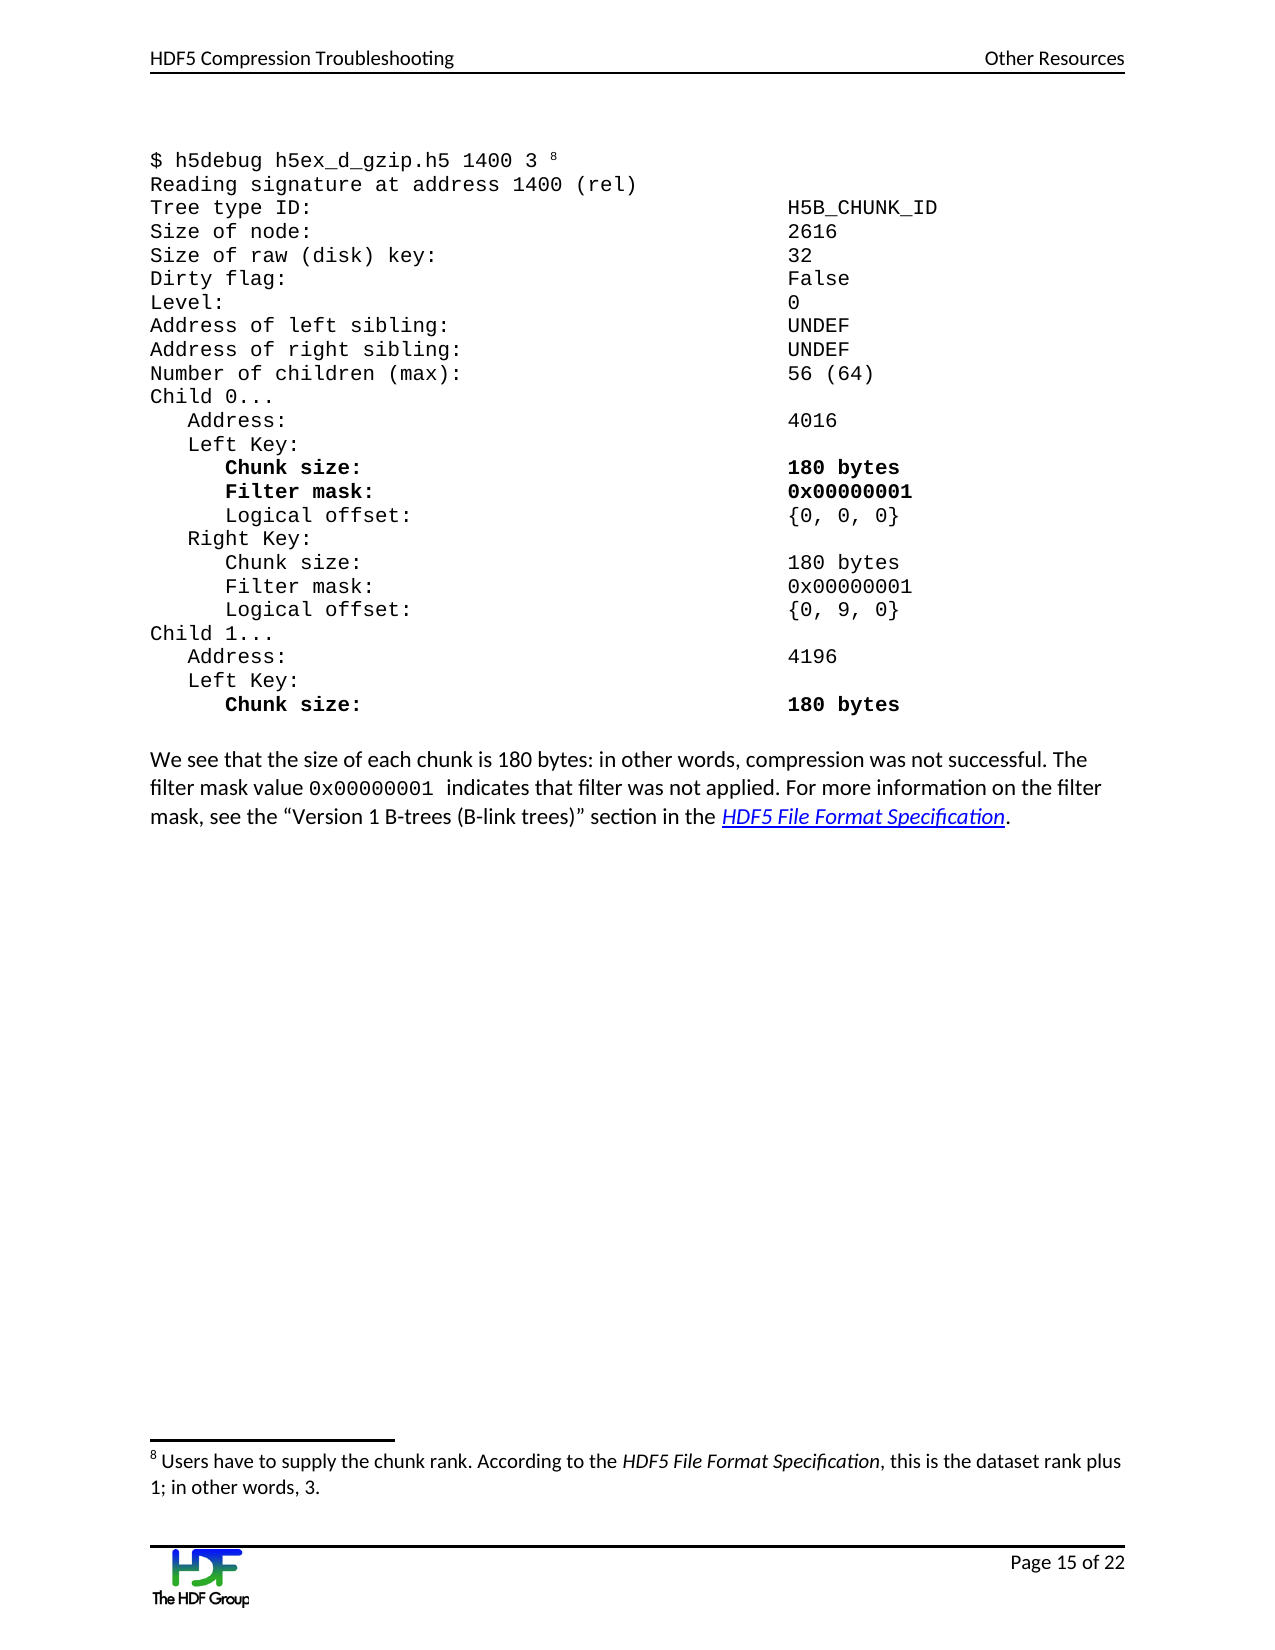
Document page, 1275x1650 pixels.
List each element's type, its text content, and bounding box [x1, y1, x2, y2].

text Tree type ID: H5B_CHUNK_ID [150, 197, 1125, 221]
text Address of left sibling: UNDEF [150, 316, 1125, 339]
text Logical offset: {0, 9, 0} [150, 599, 1125, 623]
text Filter mask: 0x00000001 [150, 576, 1125, 599]
text Address: 4016 [150, 410, 1125, 434]
text Chunk size: 180 bytes [150, 552, 1125, 576]
text $ h5debug h5ex_d_gzip.h5 1400 3 [150, 150, 1125, 174]
text Size of raw (disk) key: 32 [150, 244, 1125, 268]
text Chunk size: 180 bytes [150, 457, 1125, 481]
text Level: 0 [150, 292, 1125, 316]
text Number of children (max): 56 (64) [150, 363, 1125, 386]
text Address of right sibling: UNDEF [150, 339, 1125, 363]
text Logical offset: {0, 0, 0} [150, 505, 1125, 528]
text Chunk size: 180 bytes [150, 694, 1125, 717]
text Child 0... [150, 386, 1125, 410]
text We see that the size of each chunk is 180 bytes: in other words, compression was not successful. The filter mask value 0x00000001 indicates that filter was not applied. For more information on the filter mask, see the “Version 1 B-trees (B-link trees)” section in the HDF5 File Format Specification. [150, 746, 1125, 830]
picture [152, 1549, 249, 1608]
text Reading signature at address 1400 (rel) [150, 174, 1125, 197]
text Address: 4196 [150, 647, 1125, 670]
text Right Key: [150, 528, 1125, 552]
text Left Key: [150, 670, 1125, 694]
text Filter mask: 0x00000001 [150, 481, 1125, 505]
text Dirty flag: False [150, 268, 1125, 292]
text Child 1... [150, 623, 1125, 647]
text Size of node: 2616 [150, 221, 1125, 244]
text Left Key: [150, 434, 1125, 457]
